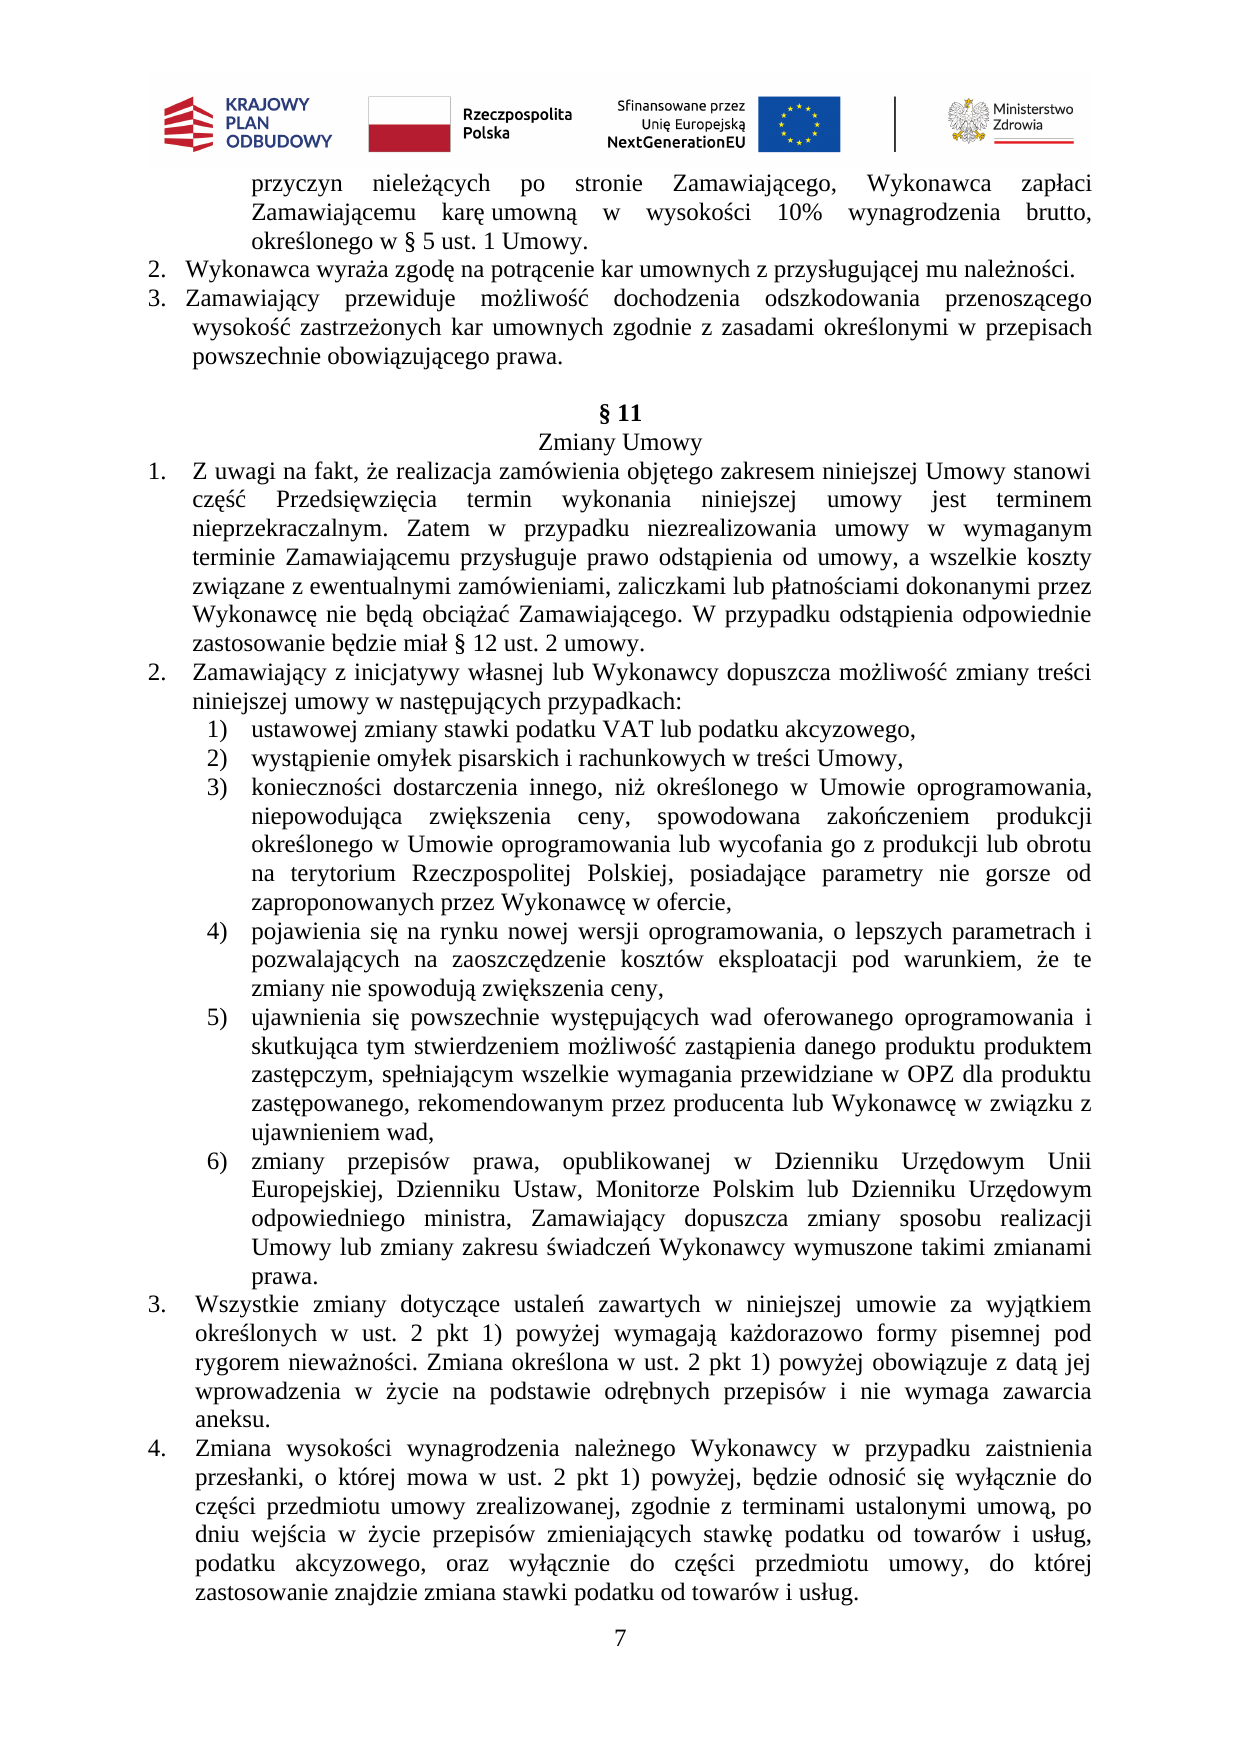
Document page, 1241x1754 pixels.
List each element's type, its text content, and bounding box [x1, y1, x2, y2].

list Zamawiający przewiduje możliwość dochodzenia odszkodowania przenoszącego wysokość zastrzeżonych kar umownych zgodnie z zasadami określonymi w przepisach powszechnie obowiązującego prawa. [148, 283, 1093, 369]
list wystąpienie omyłek pisarskich i rachunkowych w treści Umowy, [207, 743, 1093, 772]
list pojawienia się na rynku nowej wersji oprogramowania, o lepszych parametrach i pozwalających na zaoszczędzenie kosztów eksploatacji pod warunkiem, że te zmiany nie spowodują zwiększenia ceny, [207, 916, 1093, 1002]
list ustawowej zmiany stawki podatku VAT lub podatku akcyzowego, [207, 714, 1093, 743]
text Zmiany Umowy [148, 427, 1093, 456]
list Wszystkie zmiany dotyczące ustaleń zawartych w niniejszej umowie za wyjątkiem określonych w ust. 2 pkt 1) powyżej wymagają każdorazowo formy pisemnej pod rygorem nieważności. Zmiana określona w ust. 2 pkt 1) powyżej obowiązuje z datą jej wprowadzenia w życie na podstawie odrębnych przepisów i nie wymaga zawarcia aneksu. [148, 1289, 1093, 1433]
list Z uwagi na fakt, że realizacja zamówienia objętego zakresem niniejszej Umowy stanowi część Przedsięwzięcia termin wykonania niniejszej umowy jest terminem nieprzekraczalnym. Zatem w przypadku niezrealizowania umowy w wymaganym terminie Zamawiającemu przysługuje prawo odstąpienia od umowy, a wszelkie koszty związane z ewentualnymi zamówieniami, zaliczkami lub płatnościami dokonanymi przez Wykonawcę nie będą obciążać Zamawiającego. W przypadku odstąpienia odpowiednie zastosowanie będzie miał § 12 ust. 2 umowy. [148, 456, 1093, 657]
picture [147, 73, 1093, 169]
text § 11 [148, 398, 1093, 427]
list Zamawiający z inicjatywy własnej lub Wykonawcy dopuszcza możliwość zmiany treści niniejszej umowy w następujących przypadkach: [148, 657, 1093, 714]
list zmiany przepisów prawa, opublikowanej w Dzienniku Urzędowym Unii Europejskiej, Dzienniku Ustaw, Monitorze Polskim lub Dzienniku Urzędowym odpowiedniego ministra, Zamawiający dopuszcza zmiany sposobu realizacji Umowy lub zmiany zakresu świadczeń Wykonawcy wymuszone takimi zmianami prawa. [207, 1146, 1093, 1289]
list ujawnienia się powszechnie występujących wad oferowanego oprogramowania i skutkująca tym stwierdzeniem możliwość zastąpienia danego produktu produktem zastępczym, spełniającym wszelkie wymagania przewidziane w OPZ dla produktu zastępowanego, rekomendowanym przez producenta lub Wykonawcę w związku z ujawnieniem wad, [207, 1002, 1093, 1146]
list Wykonawca wyraża zgodę na potrącenie kar umownych z przysługującej mu należności. [148, 254, 1093, 283]
list Zmiana wysokości wynagrodzenia należnego Wykonawcy w przypadku zaistnienia przesłanki, o której mowa w ust. 2 pkt 1) powyżej, będzie odnosić się wyłącznie do części przedmiotu umowy zrealizowanej, zgodnie z terminami ustalonymi umową, po dniu wejścia w życie przepisów zmieniających stawkę podatku od towarów i usług, podatku akcyzowego, oraz wyłącznie do części przedmiotu umowy, do której zastosowanie znajdzie zmiana stawki podatku od towarów i usług. [148, 1433, 1093, 1606]
list konieczności dostarczenia innego, niż określonego w Umowie oprogramowania, niepowodująca zwiększenia ceny, spowodowana zakończeniem produkcji określonego w Umowie oprogramowania lub wycofania go z produkcji lub obrotu na terytorium Rzeczpospolitej Polskiej, posiadające parametry nie gorsze od zaproponowanych przez Wykonawcę w ofercie, [207, 772, 1093, 916]
